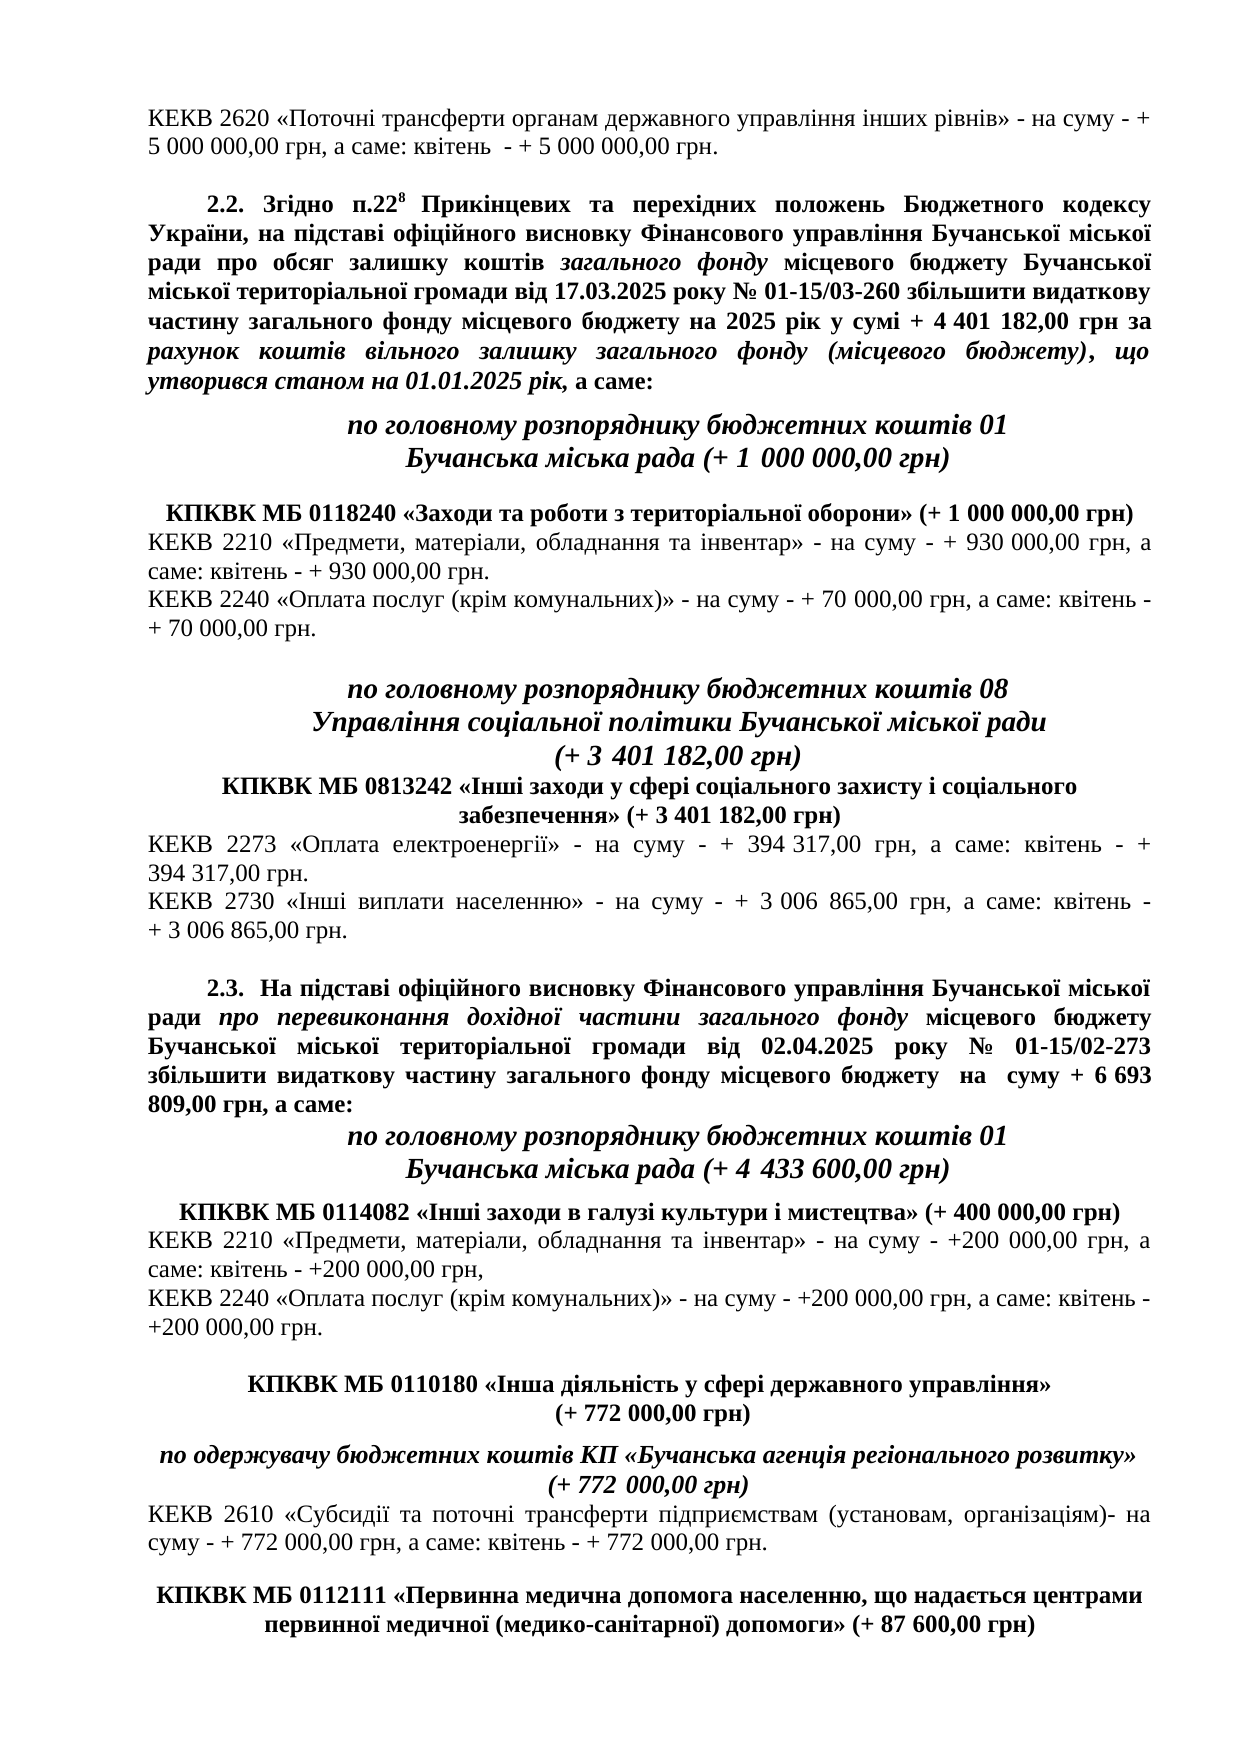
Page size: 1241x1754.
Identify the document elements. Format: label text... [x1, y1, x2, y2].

text КЕКВ 2610 «Субсидії та поточні трансферти підприємствам (установам, організаціям)- на суму - + 772 000,00 грн, а саме: квітень - + 772 000,00 грн. [148, 1499, 1152, 1556]
text Бучанська міська рада (+ 1 000 000,00 грн) [148, 441, 1152, 474]
text КПКВК МБ 0813242 «Інші заходи у сфері соціального захисту і соціального забезпечення» (+ 3 401 182,00 грн) [148, 771, 1152, 829]
text КПКВК МБ 0110180 «Інша діяльність у сфері державного управління» [148, 1369, 1152, 1398]
text (+ 772 000,00 грн) [148, 1398, 1152, 1427]
text 2.3. На підставі офіційного висновку Фінансового управління Бучанської міської ради про перевиконання дохідної частини загального фонду місцевого бюджету Бучанської міської територіальної громади від 02.04.2025 року № 01-15/02-273 збільшити видаткову частину загального фонду місцевого бюджету на суму + 6 693 809,00 грн, а саме: [148, 973, 1152, 1118]
text (+ 3 401 182,00 грн) [148, 738, 1152, 771]
text КПКВК МБ 0118240 «Заходи та роботи з територіальної оборони» (+ 1 000 000,00 грн) [148, 498, 1152, 527]
text КЕКВ 2210 «Предмети, матеріали, обладнання та інвентар» - на суму - + 930 000,00 грн, а саме: квітень - + 930 000,00 грн. [148, 527, 1152, 584]
text Управління соціальної політики Бучанської міської ради [148, 704, 1152, 738]
text по головному розпоряднику бюджетних коштів 01 [148, 407, 1152, 441]
text по одержувачу бюджетних коштів КП «Бучанська агенція регіонального розвитку» (+ 772 000,00 грн) [148, 1439, 1152, 1499]
text КПКВК МБ 0112111 «Первинна медична допомога населенню, що надається центрами первинної медичної (медико-санітарної) допомоги» (+ 87 600,00 грн) [148, 1580, 1152, 1638]
text КЕКВ 2730 «Інші виплати населенню» - на суму - + 3 006 865,00 грн, а саме: квітень - + 3 006 865,00 грн. [148, 886, 1152, 944]
text по головному розпоряднику бюджетних коштів 08 [148, 671, 1152, 704]
text 2.2. Згідно п.228 Прикінцевих та перехідних положень Бюджетного кодексу України, на підставі офіційного висновку Фінансового управління Бучанської міської ради про обсяг залишку коштів загального фонду місцевого бюджету Бучанської міської територіальної громади від 17.03.2025 року № 01-15/03-260 збільшити видаткову частину загального фонду місцевого бюджету на 2025 рік у сумі + 4 401 182,00 грн за рахунок коштів вільного залишку загального фонду (місцевого бюджету), що утворився станом на 01.01.2025 рік, а саме: [148, 189, 1152, 395]
text по головному розпоряднику бюджетних коштів 01 [148, 1118, 1152, 1151]
text КПКВК МБ 0114082 «Інші заходи в галузі культури і мистецтва» (+ 400 000,00 грн) [148, 1197, 1152, 1225]
text КЕКВ 2620 «Поточні трансферти органам державного управління інших рівнів» - на суму - + 5 000 000,00 грн, а саме: квітень - + 5 000 000,00 грн. [148, 103, 1152, 160]
text КЕКВ 2240 «Оплата послуг (крім комунальних)» - на суму - +200 000,00 грн, а саме: квітень - +200 000,00 грн. [148, 1283, 1152, 1340]
text КЕКВ 2240 «Оплата послуг (крім комунальних)» - на суму - + 70 000,00 грн, а саме: квітень - + 70 000,00 грн. [148, 584, 1152, 642]
text КЕКВ 2210 «Предмети, матеріали, обладнання та інвентар» - на суму - +200 000,00 грн, а саме: квітень - +200 000,00 грн, [148, 1225, 1152, 1283]
text Бучанська міська рада (+ 4 433 600,00 грн) [148, 1151, 1152, 1185]
text КЕКВ 2273 «Оплата електроенергії» - на суму - + 394 317,00 грн, а саме: квітень - + 394 317,00 грн. [148, 829, 1152, 886]
